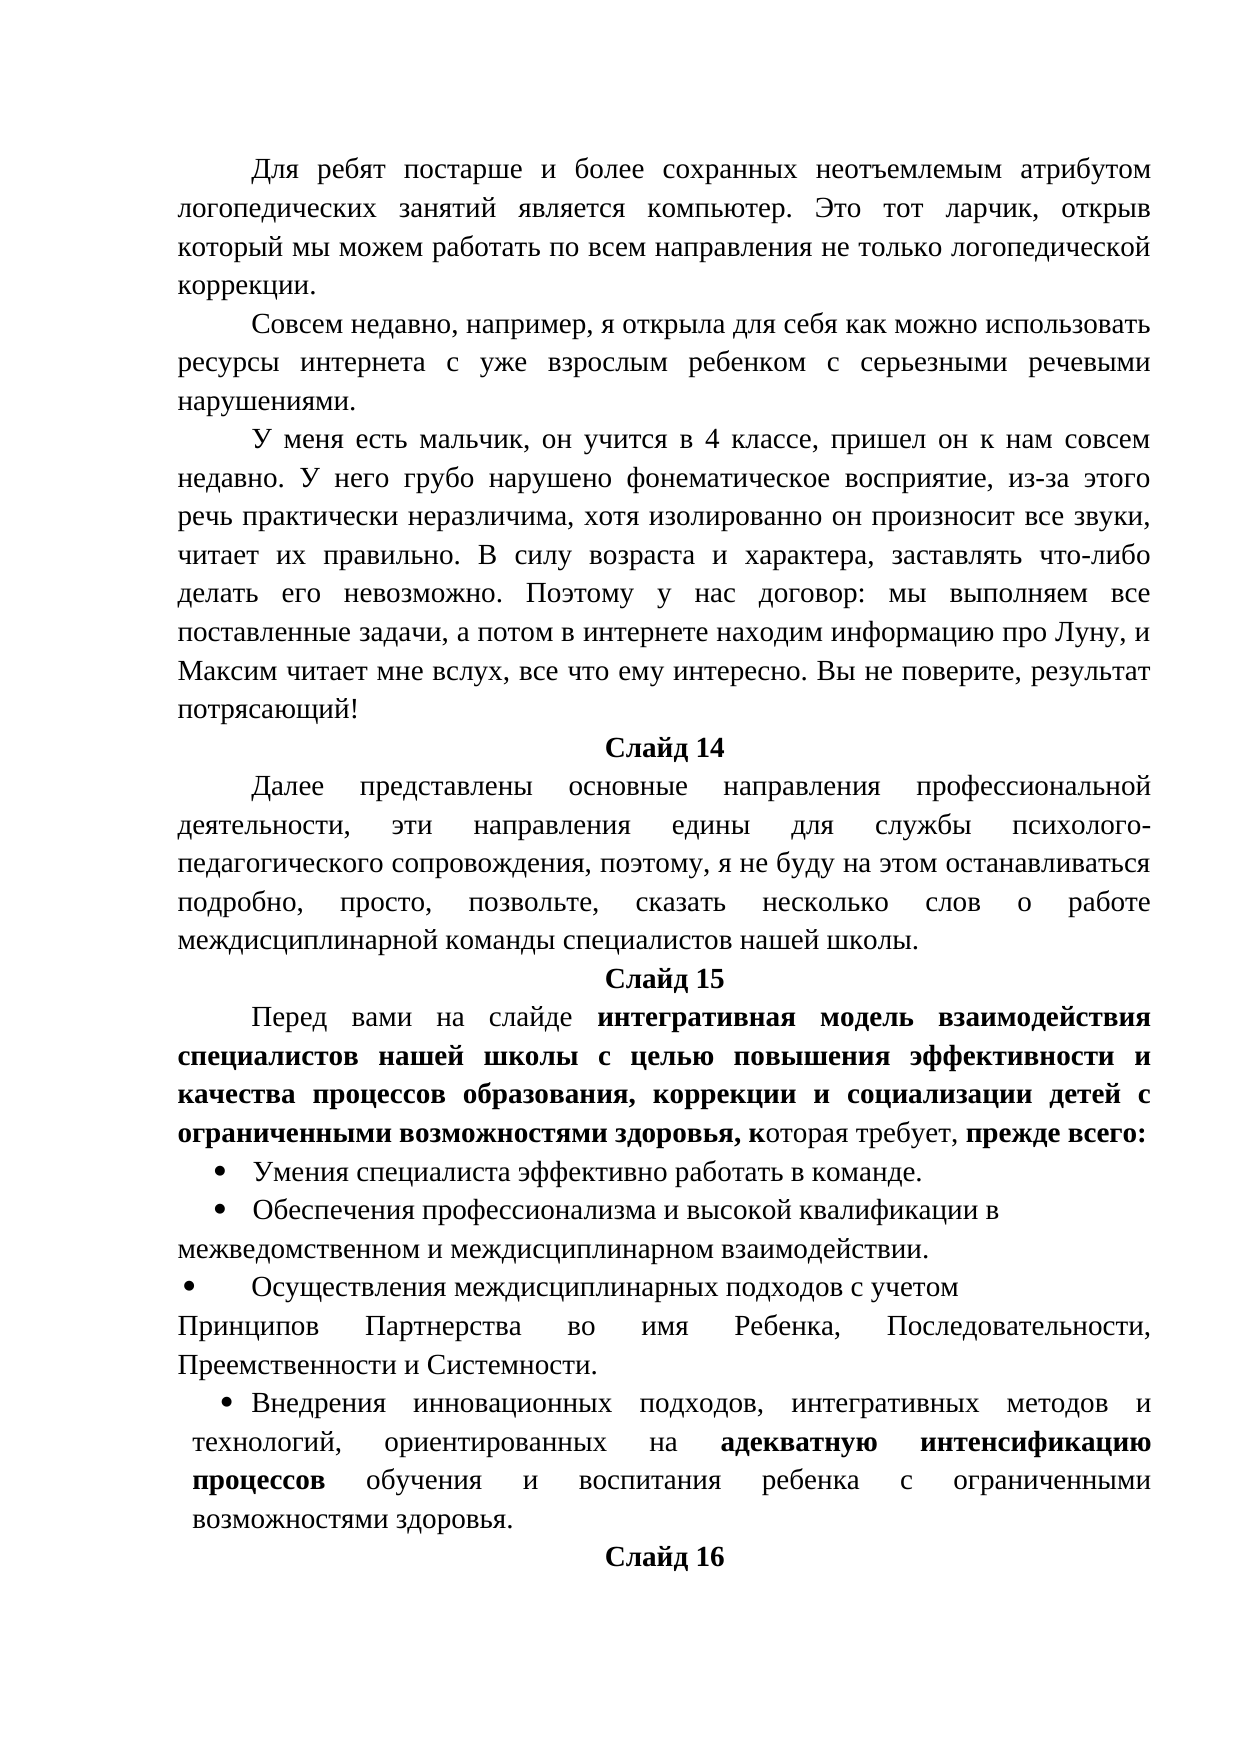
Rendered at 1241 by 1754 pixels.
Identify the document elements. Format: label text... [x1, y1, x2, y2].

text У меня есть мальчик, он учится в 4 классе, пришел он к нам совсем недавно. У него грубо нарушено фонематическое восприятие, из-за этого речь практически неразличима, хотя изолированно он произносит все звуки, читает их правильно. В силу возраста и характера, заставлять что-либо делать его невозможно. Поэтому у нас договор: мы выполняем все поставленные задачи, а потом в интернете находим информацию про Луну, и Максим читает мне вслух, все что ему интересно. Вы не поверите, результат потрясающий! [177, 421, 1152, 725]
text межведомственном и междисциплинарном взаимодействии. [177, 1231, 1152, 1264]
text Совсем недавно, например, я открыла для себя как можно использовать ресурсы интернета с уже взрослым ребенком с серьезными речевыми нарушениями. [177, 306, 1152, 416]
text Для ребят постарше и более сохранных неотъемлемым атрибутом логопедических занятий является компьютер. Это тот ларчик, открыв который мы можем работать по всем направления не только логопедической коррекции. [177, 152, 1152, 301]
text Перед вами на слайде интегративная модель взаимодействия специалистов нашей школы с целью повышения эффективности и качества процессов образования, коррекции и социализации детей с ограниченными возможностями здоровья, которая требует, прежде всего: [177, 999, 1152, 1149]
list Умения специалиста эффективно работать в команде. [215, 1154, 1152, 1187]
text Слайд 14 [177, 730, 1152, 763]
list Осуществления междисциплинарных подходов с учетом [177, 1269, 1152, 1303]
list Обеспечения профессионализма и высокой квалификации в [215, 1192, 1152, 1226]
text Слайд 15 [177, 961, 1152, 994]
text Далее представлены основные направления профессиональной деятельности, эти направления едины для службы психолого-педагогического сопровождения, поэтому, я не буду на этом останавливаться подробно, просто, позвольте, сказать несколько слов о работе междисциплинарной команды специалистов нашей школы. [177, 768, 1152, 956]
text Принципов Партнерства во имя Ребенка, Последовательности, Преемственности и Системности. [177, 1308, 1152, 1380]
text Слайд 16 [177, 1539, 1152, 1573]
list Внедрения инновационных подходов, интегративных методов и технологий, ориентированных на адекватную интенсификацию процессов обучения и воспитания ребенка с ограниченными возможностями здоровья. [192, 1385, 1152, 1534]
